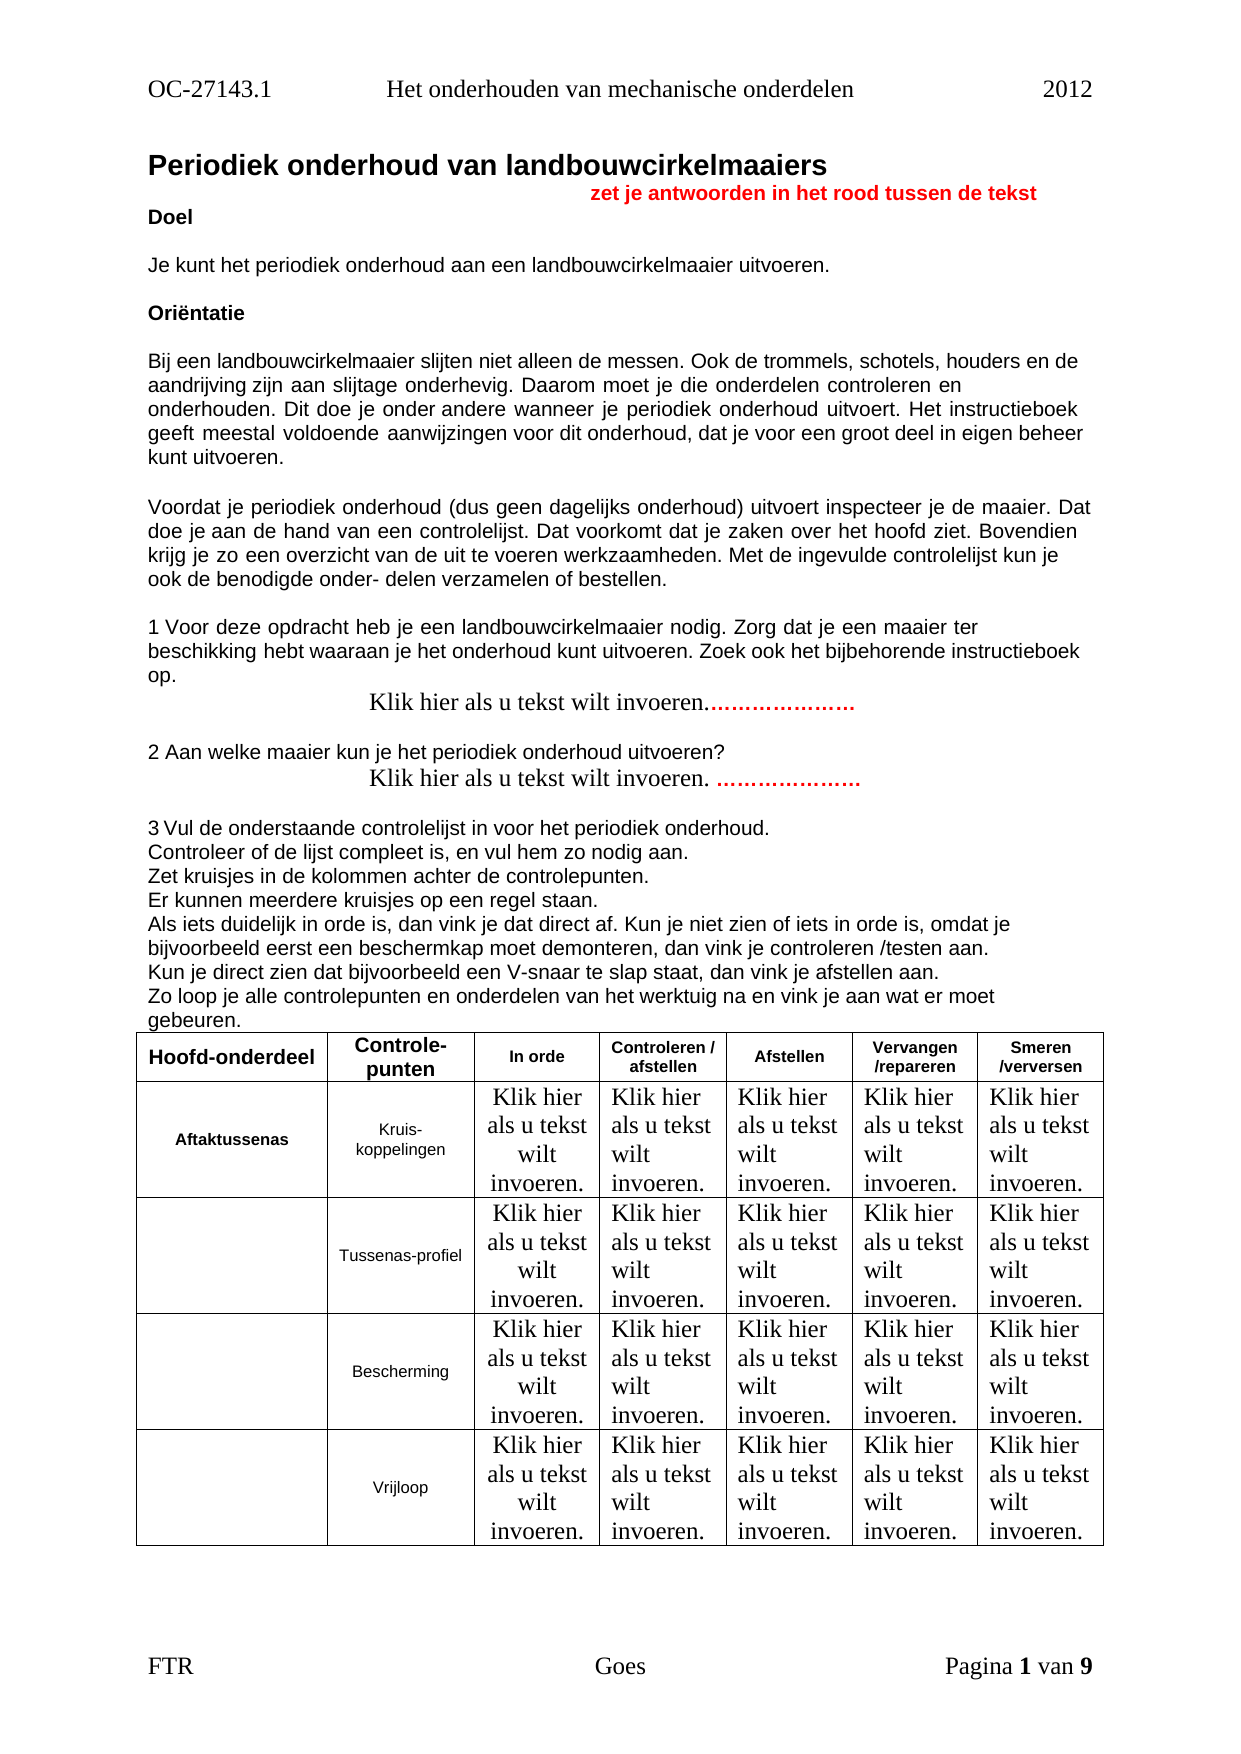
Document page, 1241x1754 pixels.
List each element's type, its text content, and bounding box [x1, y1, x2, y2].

text 3 Vul de onderstaande controlelijst in voor het periodiek onderhoud. [148, 816, 1093, 840]
table_cell [137, 1198, 327, 1313]
text Oriëntatie [148, 301, 1093, 325]
table_cell [853, 1198, 977, 1313]
table_cell [600, 1082, 726, 1197]
table_cell [475, 1314, 599, 1429]
text Voordat je periodiek onderhoud (dus geen dagelijks onderhoud) uitvoert inspecteer je de maaier. Dat doe je aan de hand van een controlelijst. Dat voorkomt dat je zaken over het hoofd ziet. Bovendien krijg je zo een overzicht van de uit te voeren werkzaamheden. Met de ingevulde controlelijst kun je ook de benodigde onder- delen verzamelen of bestellen. [148, 495, 1093, 591]
text Er kunnen meerdere kruisjes op een regel staan. [148, 888, 1093, 912]
table_cell [727, 1314, 852, 1429]
text Kun je direct zien dat bijvoorbeeld een V-snaar te slap staat, dan vink je afstellen aan. [148, 960, 1093, 984]
table_cell [727, 1082, 852, 1197]
table_header Afstellen [727, 1033, 852, 1081]
table_cell [978, 1082, 1103, 1197]
table_header Controle-punten [328, 1033, 474, 1081]
table_cell [853, 1430, 977, 1545]
table_header Controleren /afstellen [600, 1033, 726, 1081]
table_header In orde [475, 1033, 599, 1081]
text ………………… [148, 763, 1093, 792]
table_cell [475, 1198, 599, 1313]
table_cell [600, 1430, 726, 1545]
text Zo loop je alle controlepunten en onderdelen van het werktuig na en vink je aan wat er moet gebeuren. [148, 984, 1093, 1032]
table_cell [600, 1198, 726, 1313]
text 1 Voor deze opdracht heb je een landbouwcirkelmaaier nodig. Zorg dat je een maaier ter beschikking hebt waaraan je het onderhoud kunt uitvoeren. Zoek ook het bijbehorende instructieboek op. [148, 615, 1093, 687]
table_cell [475, 1430, 599, 1545]
table_cell [727, 1198, 852, 1313]
table_cell Tussenas-profiel [328, 1198, 474, 1313]
text ………………… [148, 687, 1093, 716]
text Als iets duidelijk in orde is, dan vink je dat direct af. Kun je niet zien of iets in orde is, omdat je bijvoorbeeld eerst een beschermkap moet demonteren, dan vink je controleren /testen aan. [148, 912, 1093, 960]
table_cell Vrijloop [328, 1430, 474, 1545]
text Bij een landbouwcirkelmaaier slijten niet alleen de messen. Ook de trommels, schotels, houders en de aandrijving zijn aan slijtage onderhevig. Daarom moet je die onderdelen controleren en onderhouden. Dit doe je onder andere wanneer je periodiek onderhoud uitvoert. Het instructieboek geeft meestal voldoende aanwijzingen voor dit onderhoud, dat je voor een groot deel in eigen beheer kunt uitvoeren. [148, 349, 1093, 469]
text Periodiek onderhoud van landbouwcirkelmaaiers [148, 148, 1093, 181]
text Zet kruisjes in de kolommen achter de controlepunten. [148, 864, 1093, 888]
table_cell Kruis-koppelingen [328, 1082, 474, 1197]
table_cell [727, 1430, 852, 1545]
table_cell [475, 1082, 599, 1197]
text Je kunt het periodiek onderhoud aan een landbouwcirkelmaaier uitvoeren. [148, 253, 1093, 277]
table_cell [978, 1198, 1103, 1313]
table_header Smeren /verversen [978, 1033, 1103, 1081]
text 2 Aan welke maaier kun je het periodiek onderhoud uitvoeren? [148, 739, 1093, 763]
table_cell [978, 1314, 1103, 1429]
table_cell Aftaktussenas [137, 1082, 327, 1197]
text zet je antwoorden in het rood tussen de tekst [148, 181, 1093, 205]
table_cell [978, 1430, 1103, 1545]
table_cell [137, 1430, 327, 1545]
table_header Hoofd-onderdeel [137, 1033, 327, 1081]
table_cell [600, 1314, 726, 1429]
text Doel [148, 205, 1093, 229]
table_cell [853, 1314, 977, 1429]
table_cell Bescherming [328, 1314, 474, 1429]
table_cell [853, 1082, 977, 1197]
text Controleer of de lijst compleet is, en vul hem zo nodig aan. [148, 840, 1093, 864]
table_cell [137, 1314, 327, 1429]
table_header Vervangen /repareren [853, 1033, 977, 1081]
